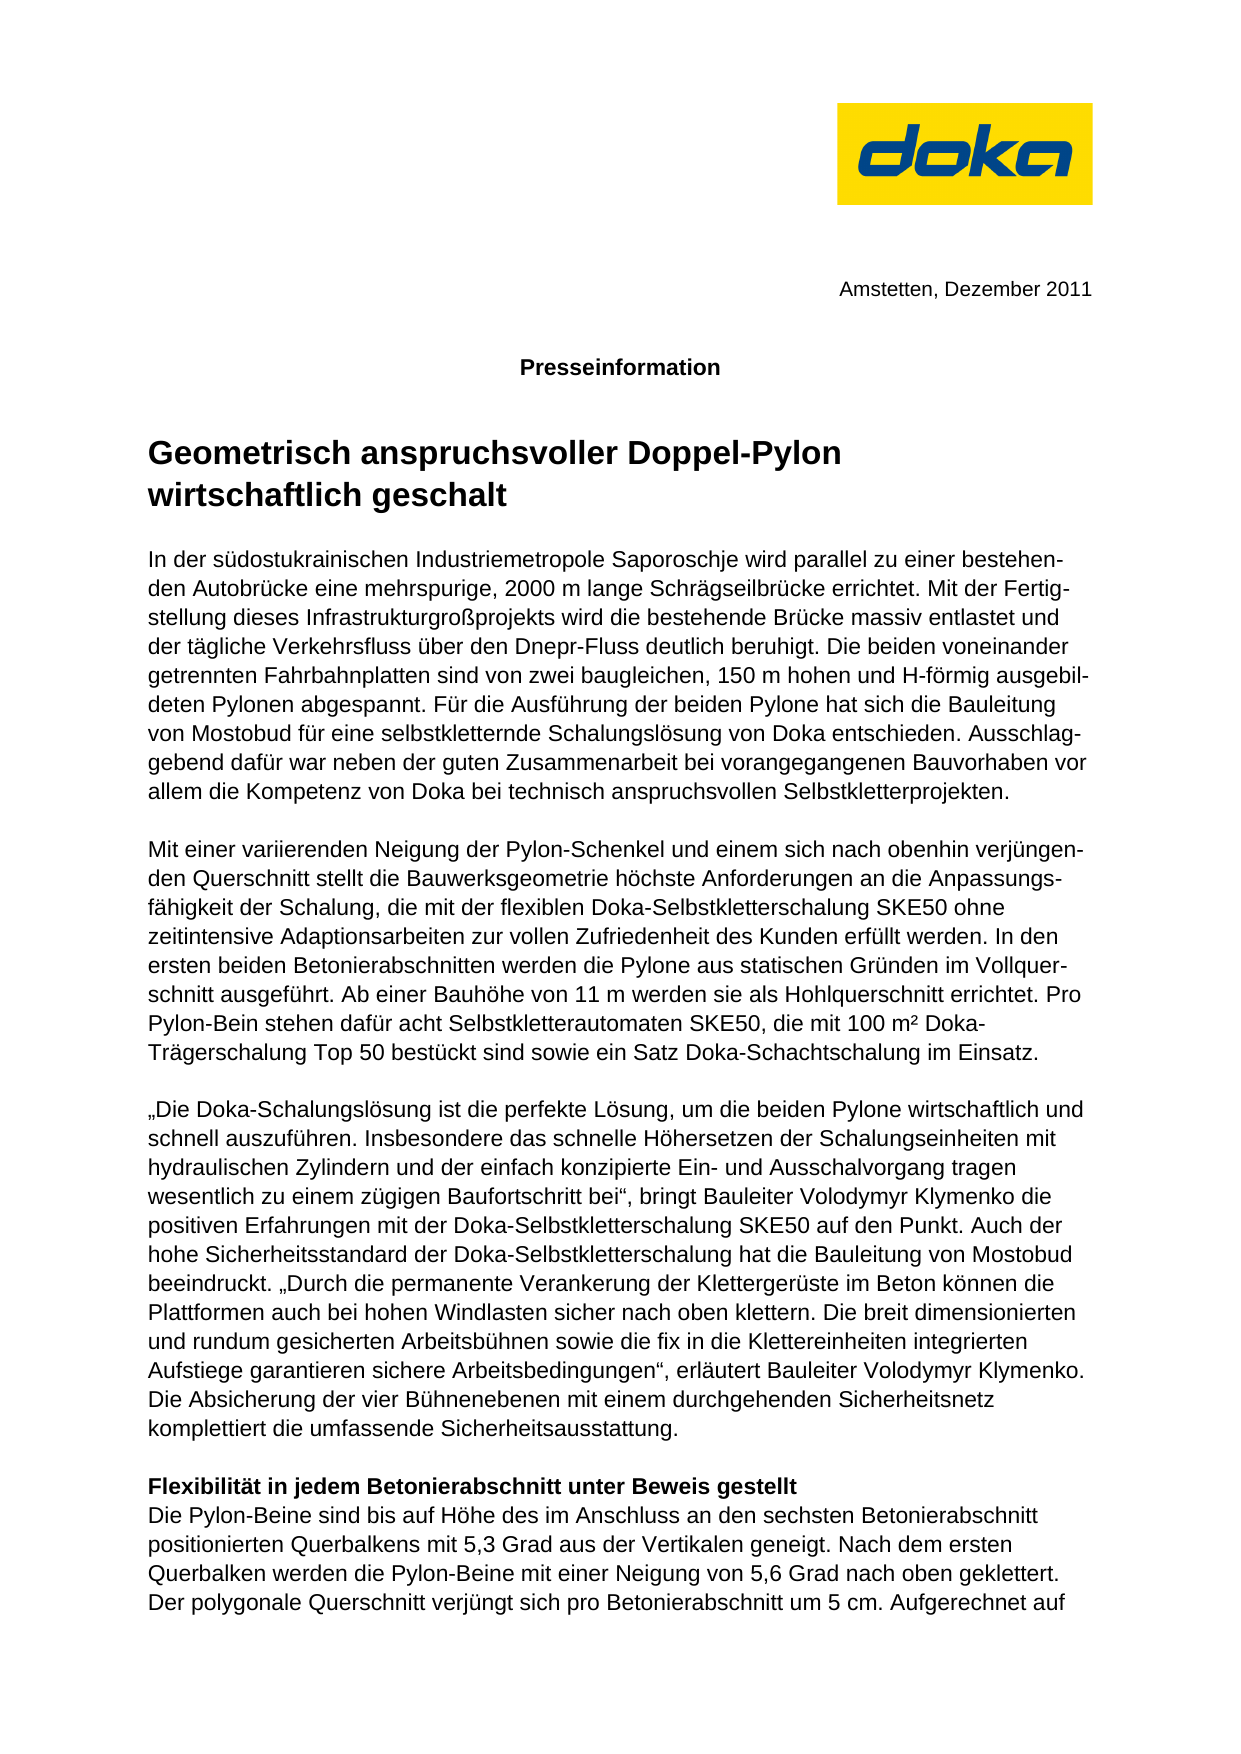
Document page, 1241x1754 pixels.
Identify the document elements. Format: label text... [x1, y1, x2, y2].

subtitle Geometrisch anspruchsvoller Doppel-Pylon wirtschaftlich geschalt [148, 433, 1093, 513]
text „Die Doka-Schalungslösung ist die perfekte Lösung, um die beiden Pylone wirtschaftlich und schnell auszuführen. Insbesondere das schnelle Höhersetzen der Schalungseinheiten mit hydraulischen Zylindern und der einfach konzipierte Ein- und Ausschalvorgang tragen wesentlich zu einem zügigen Baufortschritt bei“, bringt Bauleiter Volodymyr Klymenko die positiven Erfahrungen mit der Doka-Selbstkletterschalung SKE50 auf den Punkt. Auch der hohe Sicherheitsstandard der Doka-Selbstkletterschalung hat die Bauleitung von Mostobud beeindruckt. „Durch die permanente Verankerung der Klettergerüste im Beton können die Plattformen auch bei hohen Windlasten sicher nach oben klettern. Die breit dimensionierten und rundum gesicherten Arbeitsbühnen sowie die fix in die Klettereinheiten integrierten Aufstiege garantieren sichere Arbeitsbedingungen“, erläutert Bauleiter Volodymyr Klymenko. Die Absicherung der vier Bühnenebenen mit einem durchgehenden Sicherheitsnetz komplettiert die umfassende Sicherheitsausstattung. [148, 1096, 1093, 1441]
text Presseinformation [148, 354, 1093, 380]
picture [837, 103, 1093, 205]
text Amstetten, Dezember 2011 [148, 277, 1093, 301]
text Mit einer variierenden Neigung der Pylon-Schenkel und einem sich nach obenhin verjüngenden Querschnitt stellt die Bauwerksgeometrie höchste Anforderungen an die Anpassungsfähigkeit der Schalung, die mit der flexiblen Doka-Selbstkletterschalung SKE50 ohne zeitintensive Adaptionsarbeiten zur vollen Zufriedenheit des Kunden erfüllt werden. In den ersten beiden Betonierabschnitten werden die Pylone aus statischen Gründen im Vollquerschnitt ausgeführt. Ab einer Bauhöhe von 11 m werden sie als Hohlquerschnitt errichtet. Pro Pylon-Bein stehen dafür acht Selbstkletterautomaten SKE50, die mit 100 m² Doka-Trägerschalung Top 50 bestückt sind sowie ein Satz Doka-Schachtschalung im Einsatz. [148, 836, 1093, 1065]
text In der südostukrainischen Industriemetropole Saporoschje wird parallel zu einer bestehenden Autobrücke eine mehrspurige, 2000 m lange Schrägseilbrücke errichtet. Mit der Fertigstellung dieses Infrastrukturgroßprojekts wird die bestehende Brücke massiv entlastet und der tägliche Verkehrsfluss über den Dnepr-Fluss deutlich beruhigt. Die beiden voneinander getrennten Fahrbahnplatten sind von zwei baugleichen, 150 m hohen und H-förmig ausgebildeten Pylonen abgespannt. Für die Ausführung der beiden Pylone hat sich die Bauleitung von Mostobud für eine selbstkletternde Schalungslösung von Doka entschieden. Ausschlaggebend dafür war neben der guten Zusammenarbeit bei vorangegangenen Bauvorhaben vor allem die Kompetenz von Doka bei technisch anspruchsvollen Selbstkletterprojekten. [148, 546, 1093, 804]
text Flexibilität in jedem Betonierabschnitt unter Beweis gestellt [148, 1473, 1093, 1499]
